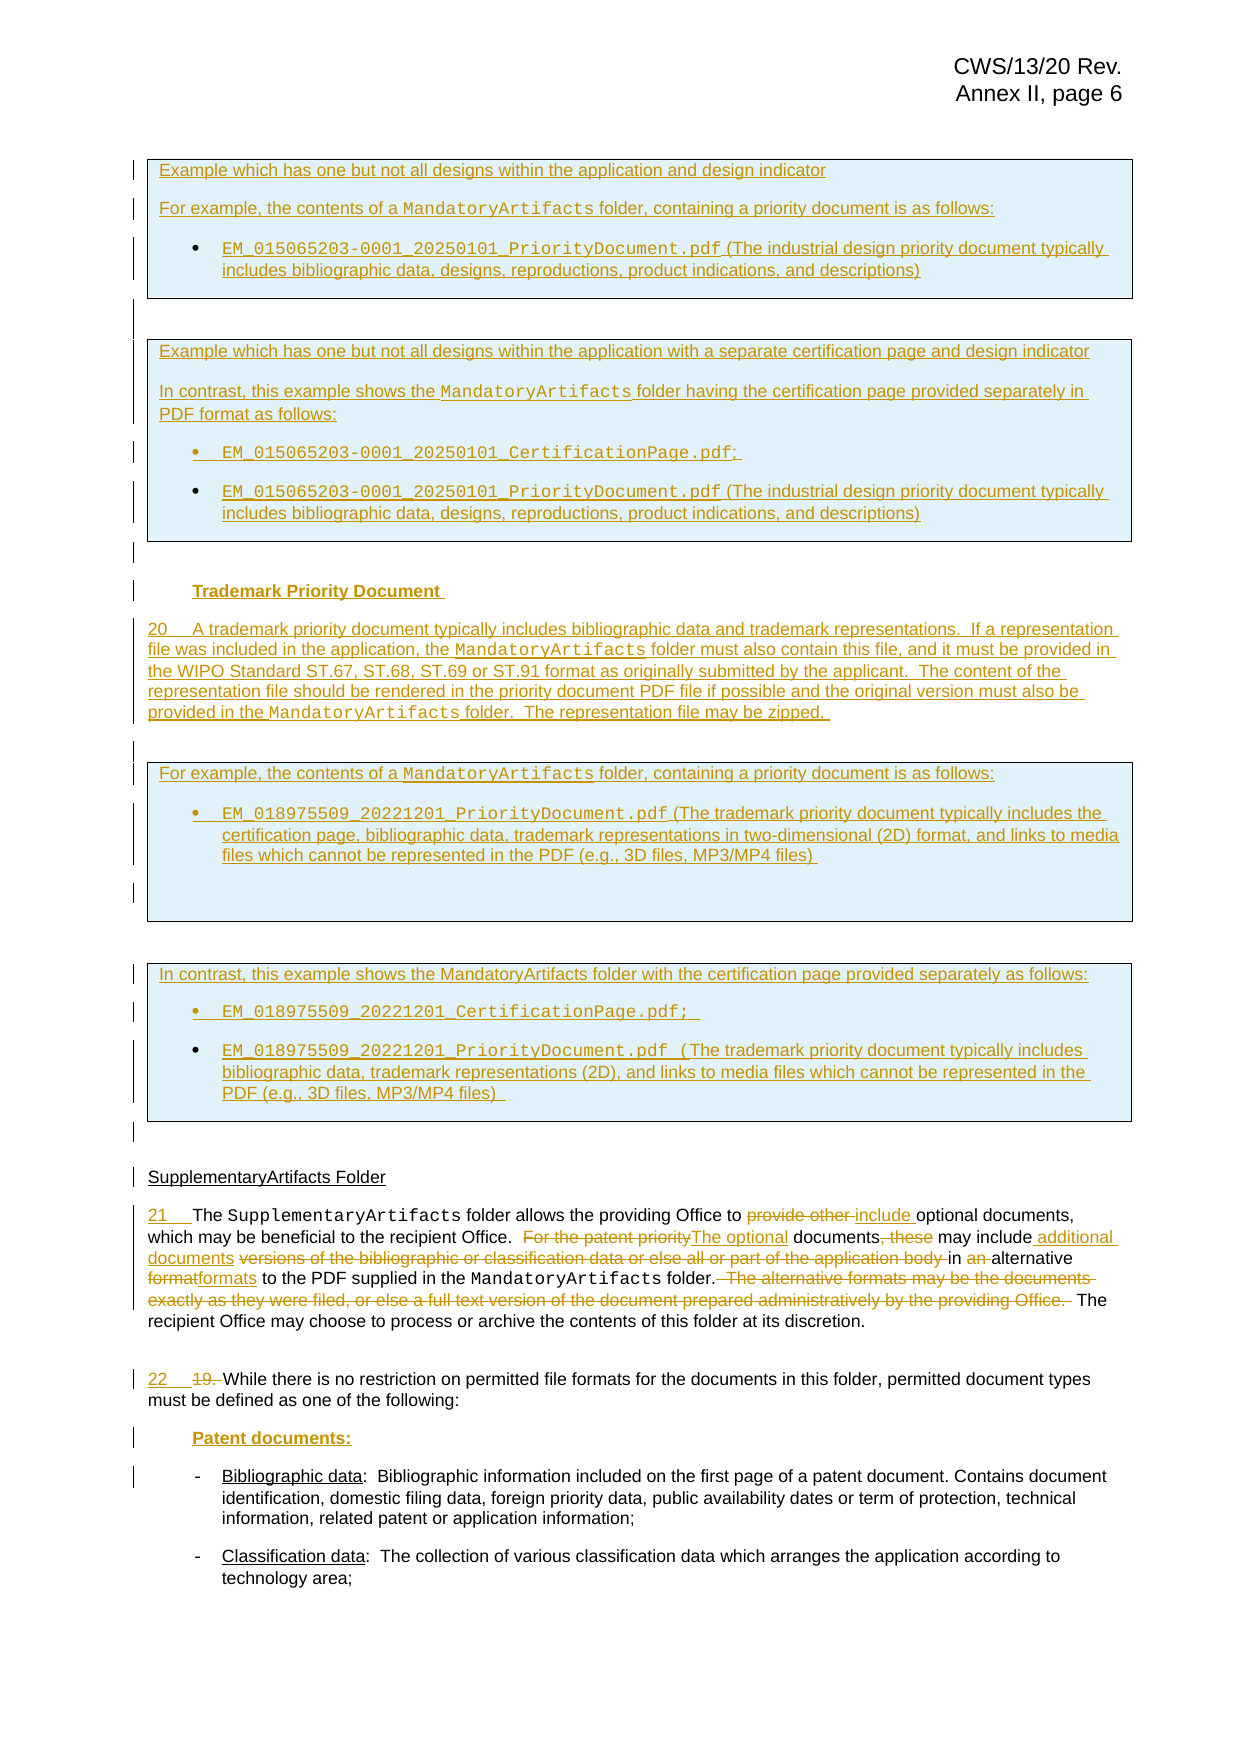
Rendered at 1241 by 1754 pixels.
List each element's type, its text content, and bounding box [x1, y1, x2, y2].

text SupplementaryArtifacts Folder [148, 1167, 1122, 1187]
text While there is no restriction on permitted file formats for the documents in this folder, permitted document types must be defined as one of the following: [148, 1369, 1122, 1410]
list Classification data: The collection of various classification data which arranges the application according to technology area; [192, 1546, 1122, 1588]
list Bibliographic data: Bibliographic information included on the first page of a patent document. Contains document identification, domestic filing data, foreign priority data, public availability dates or term of protection, technical information, related patent or application information; [192, 1466, 1122, 1528]
text The SupplementaryArtifacts folder allows the providing Office to optional documents, which may be beneficial to the recipient Office. documents may include in alternative to the PDF supplied in the MandatoryArtifacts folder. The recipient Office may choose to process or archive the contents of this folder at its discretion. [148, 1205, 1122, 1331]
